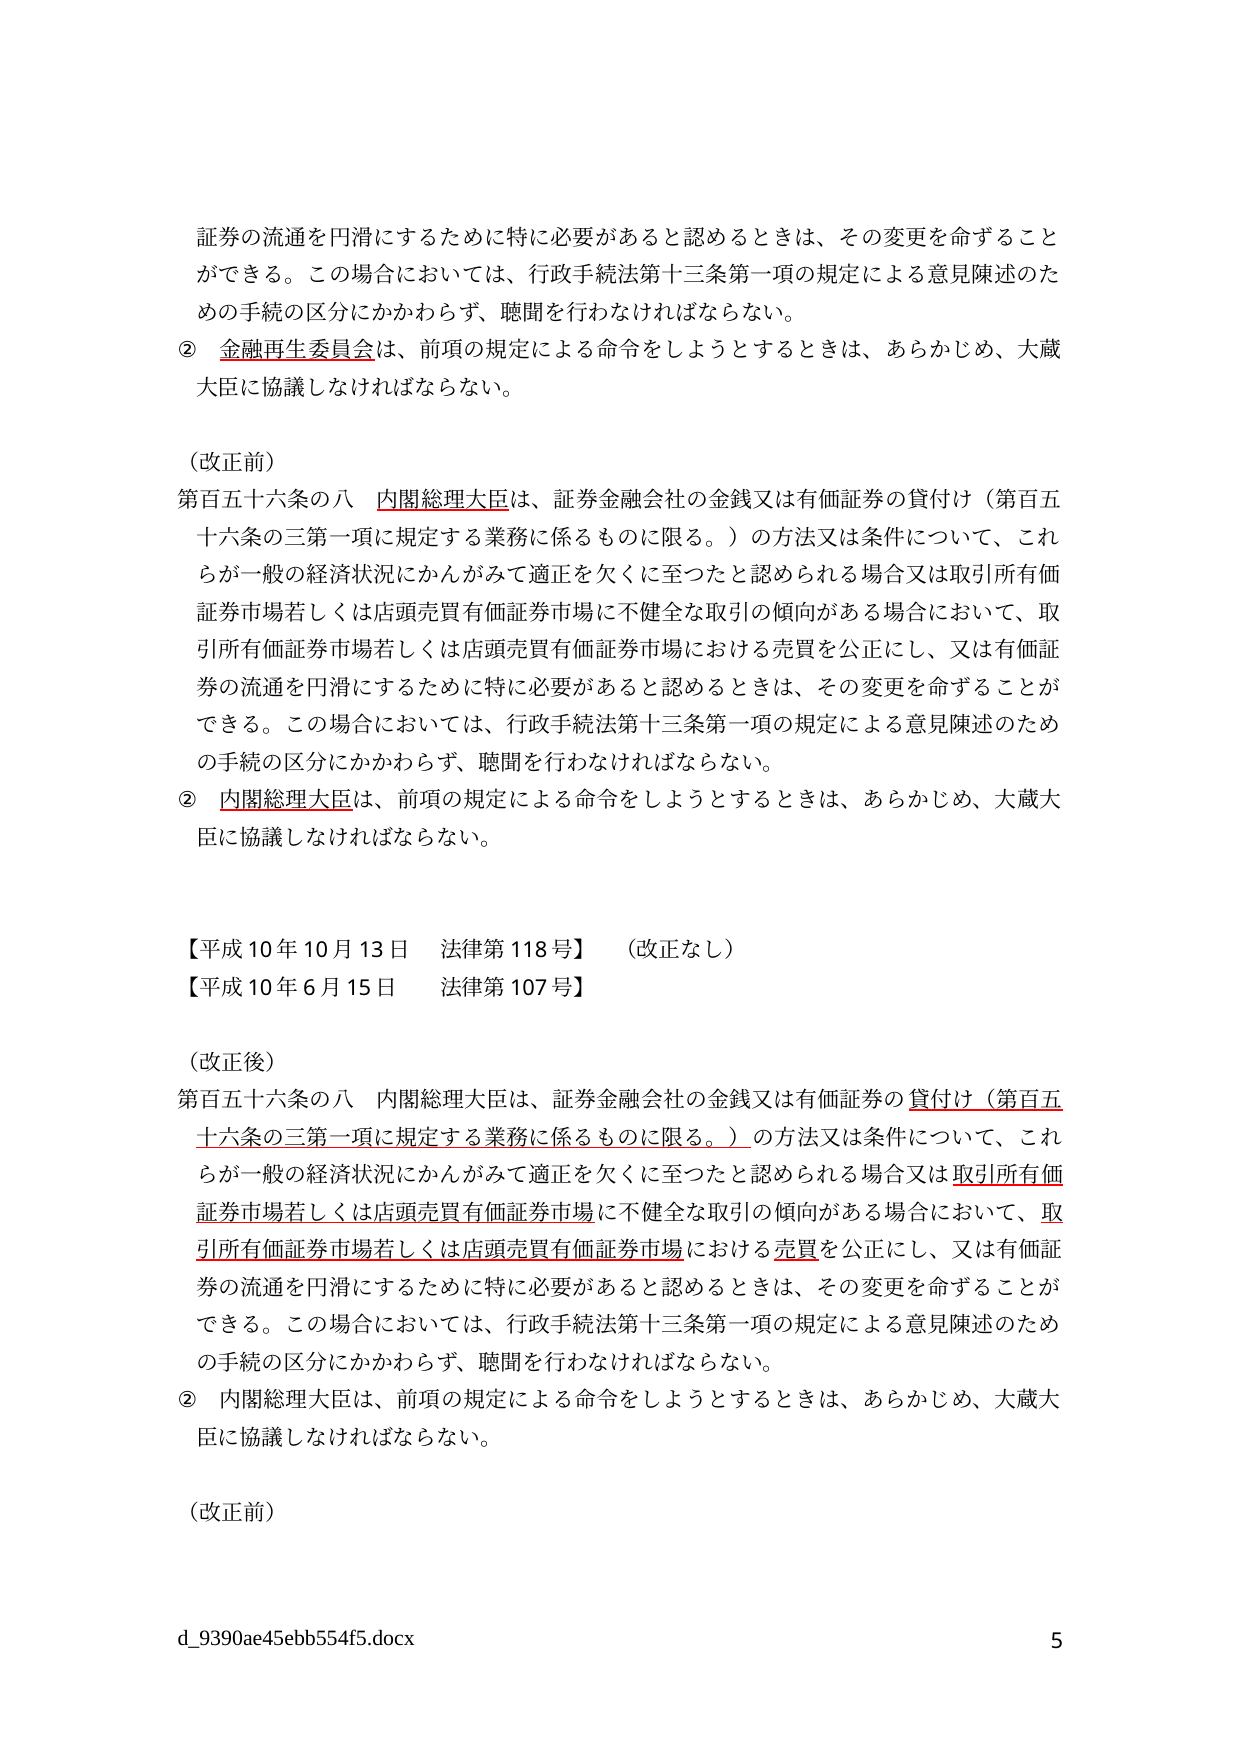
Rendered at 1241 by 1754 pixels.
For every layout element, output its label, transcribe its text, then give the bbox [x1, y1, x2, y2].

text 第百五十六条の八 内閣総理大臣は、証券金融会社の金銭又は有価証券の貸付け（第百五十六条の三第一項に規定する業務に係るものに限る。）の方法又は条件について、これらが一般の経済状況にかんがみて適正を欠くに至つたと認められる場合又は取引所有価証券市場若しくは店頭売買有価証券市場に不健全な取引の傾向がある場合において、取引所有価証券市場若しくは店頭売買有価証券市場における売買を公正にし、又は有価証券の流通を円滑にするために特に必要があると認めるときは、その変更を命ずることができる。この場合においては、行政手続法第十三条第一項の規定による意見陳述のための手続の区分にかかわらず、聴聞を行わなければならない。 [177, 1079, 1063, 1379]
text ② 内閣総理大臣は、前項の規定による命令をしようとするときは、あらかじめ、大蔵大臣に協議しなければならない。 [177, 779, 1063, 854]
text （改正前） [177, 1492, 1063, 1529]
text ② 内閣総理大臣は、前項の規定による命令をしようとするときは、あらかじめ、大蔵大臣に協議しなければならない。 [177, 1379, 1063, 1454]
text （改正前） [177, 442, 1063, 479]
text 第百五十六条の八 内閣総理大臣は、証券金融会社の金銭又は有価証券の貸付け（第百五十六条の三第一項に規定する業務に係るものに限る。）の方法又は条件について、これらが一般の経済状況にかんがみて適正を欠くに至つたと認められる場合又は取引所有価証券市場若しくは店頭売買有価証券市場に不健全な取引の傾向がある場合において、取引所有価証券市場若しくは店頭売買有価証券市場における売買を公正にし、又は有価証券の流通を円滑にするために特に必要があると認めるときは、その変更を命ずることができる。この場合においては、行政手続法第十三条第一項の規定による意見陳述のための手続の区分にかかわらず、聴聞を行わなければならない。 [177, 479, 1063, 779]
text 【平成10年10月13日 法律第118号】 （改正なし） [177, 929, 1063, 967]
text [177, 217, 1063, 329]
text ② 金融再生委員会は、前項の規定による命令をしようとするときは、あらかじめ、大蔵大臣に協議しなければならない。 [177, 329, 1063, 404]
text （改正後） [177, 1042, 1063, 1079]
text 【平成10年6月15日 法律第107号】 [177, 967, 1063, 1004]
